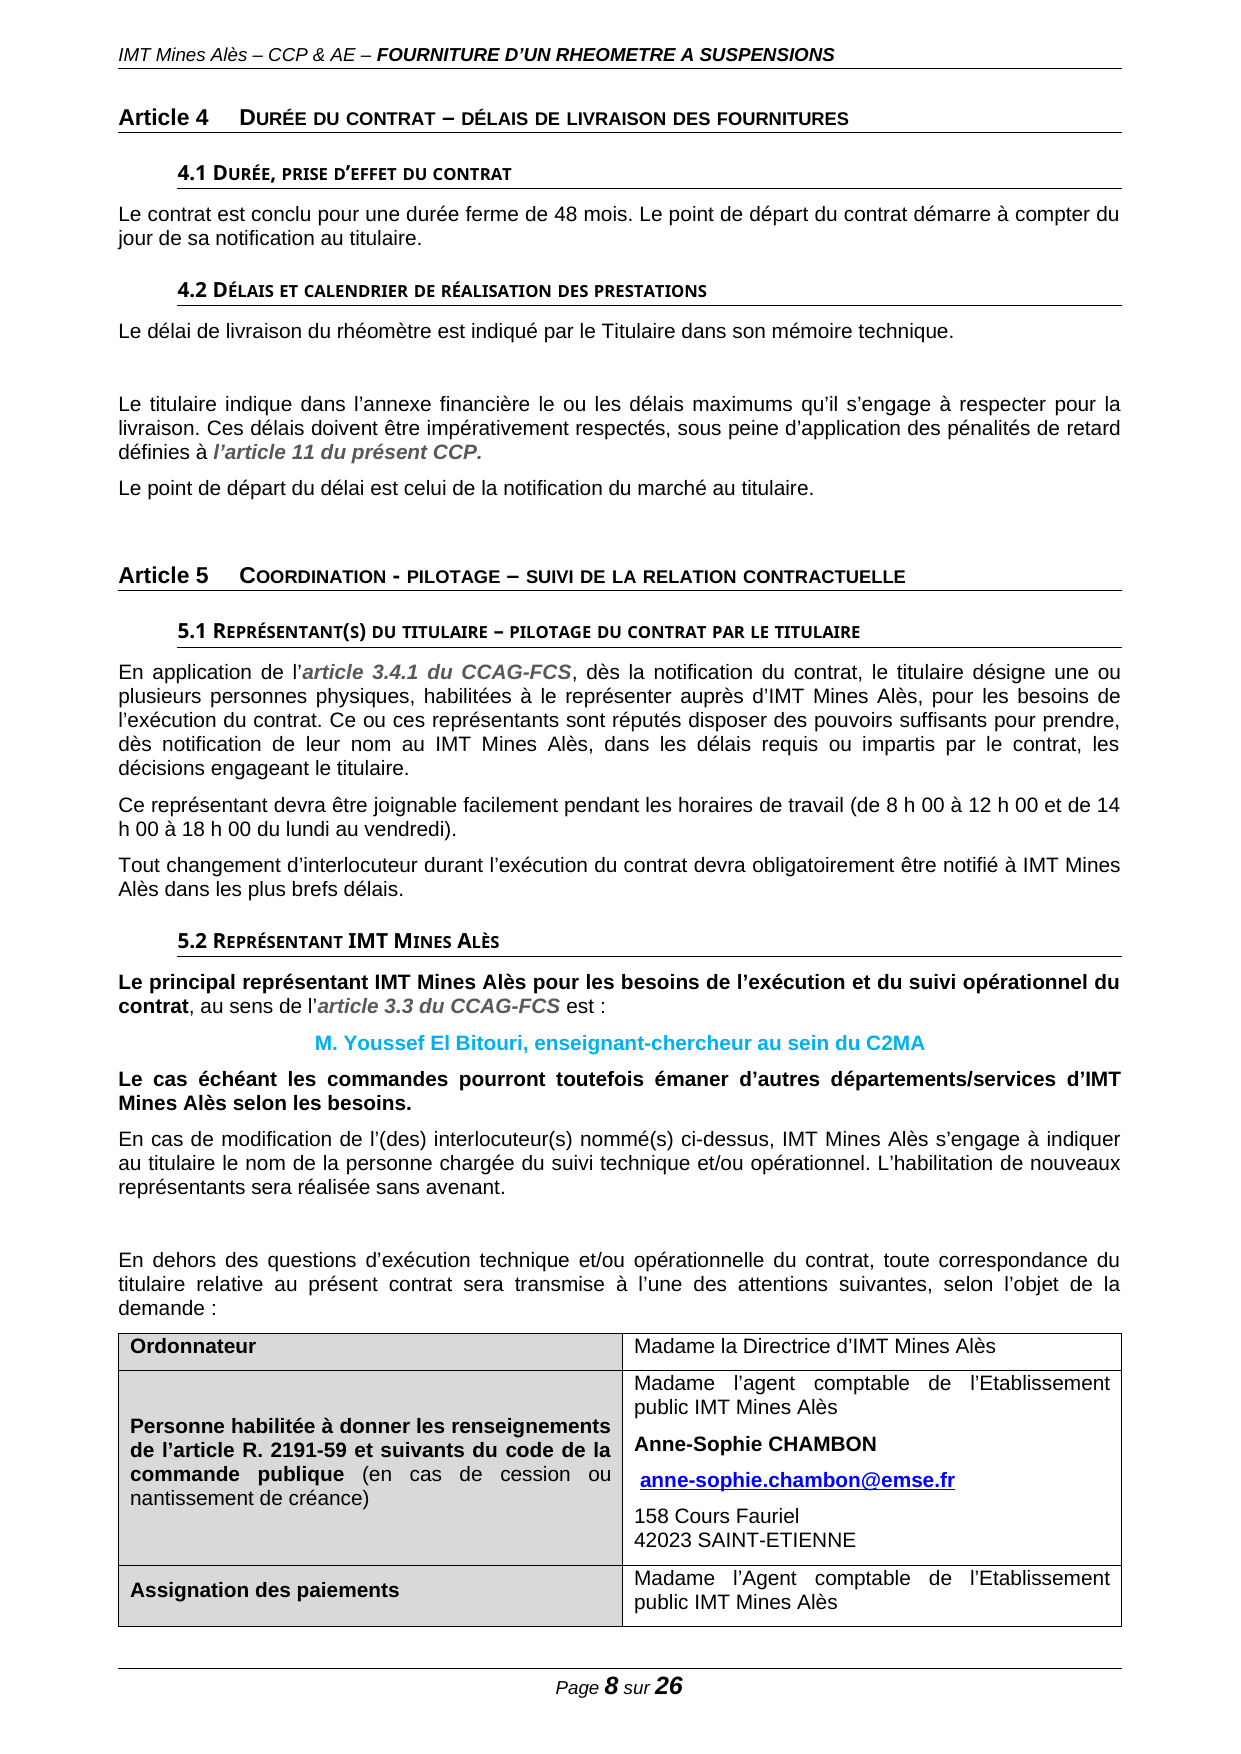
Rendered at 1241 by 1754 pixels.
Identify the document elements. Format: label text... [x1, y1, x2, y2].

text Le cas échéant les commandes pourront toutefois émaner d’autres départements/services d’IMT Mines Alès selon les besoins. [118, 1067, 1122, 1115]
subtitle Durée du contrat – délais de livraison des fournitures [118, 103, 1122, 132]
table_header Madame la Directrice d’IMT Mines Alès [623, 1334, 1121, 1370]
table_cell Madame l’agent comptable de l’Etablissement public IMT Mines Alès Anne-Sophie CHAMBON anne-sophie.chambon@emse.fr 158 Cours Fauriel 42023 SAINT-ETIENNE [623, 1371, 1121, 1565]
table_cell Personne habilitée à donner les renseignements de l’article R. 2191-59 et suivants du code de la commande publique (en cas de cession ou nantissement de créance) [119, 1371, 622, 1565]
text Le titulaire indique dans l’annexe financière le ou les délais maximums qu’il s’engage à respecter pour la livraison. Ces délais doivent être impérativement respectés, sous peine d’application des pénalités de retard définies à l’article 11 du présent CCP. [118, 392, 1122, 464]
text En application de l’article 3.4.1 du CCAG-FCS, dès la notification du contrat, le titulaire désigne une ou plusieurs personnes physiques, habilitées à le représenter auprès d’IMT Mines Alès, pour les besoins de l’exécution du contrat. Ce ou ces représentants sont réputés disposer des pouvoirs suffisants pour prendre, dès notification de leur nom au IMT Mines Alès, dans les délais requis ou impartis par le contrat, les décisions engageant le titulaire. [118, 660, 1122, 780]
subtitle Durée, prise d’effet du contrat [177, 158, 1122, 188]
text Le délai de livraison du rhéomètre est indiqué par le Titulaire dans son mémoire technique. [118, 319, 1122, 343]
subtitle Délais et calendrier de réalisation des prestations [177, 275, 1122, 305]
subtitle Coordination - pilotage – suivi de la relation contractuelle [118, 562, 1122, 590]
subtitle Représentant(s) du titulaire – pilotage du contrat par le titulaire [177, 616, 1122, 647]
text Le point de départ du délai est celui de la notification du marché au titulaire. [118, 476, 1122, 500]
text Le contrat est conclu pour une durée ferme de 48 mois. Le point de départ du contrat démarre à compter du jour de sa notification au titulaire. [118, 202, 1122, 250]
table_header Ordonnateur [119, 1334, 622, 1370]
table_cell Madame l’Agent comptable de l’Etablissement public IMT Mines Alès [623, 1566, 1121, 1626]
table_cell Assignation des paiements [119, 1566, 622, 1626]
text M. Youssef El Bitouri, enseignant-chercheur au sein du C2MA [118, 1030, 1122, 1054]
subtitle Représentant IMT Mines Alès [177, 926, 1122, 956]
text Le principal représentant IMT Mines Alès pour les besoins de l’exécution et du suivi opérationnel du contrat, au sens de l’article 3.3 du CCAG-FCS est : [118, 970, 1122, 1018]
text Ce représentant devra être joignable facilement pendant les horaires de travail (de 8 h 00 à 12 h 00 et de 14 h 00 à 18 h 00 du lundi au vendredi). [118, 792, 1122, 840]
text En dehors des questions d’exécution technique et/ou opérationnelle du contrat, toute correspondance du titulaire relative au présent contrat sera transmise à l’une des attentions suivantes, selon l’objet de la demande : [118, 1248, 1122, 1320]
text Tout changement d’interlocuteur durant l’exécution du contrat devra obligatoirement être notifié à IMT Mines Alès dans les plus brefs délais. [118, 853, 1122, 901]
text En cas de modification de l’(des) interlocuteur(s) nommé(s) ci-dessus, IMT Mines Alès s’engage à indiquer au titulaire le nom de la personne chargée du suivi technique et/ou opérationnel. L’habilitation de nouveaux représentants sera réalisée sans avenant. [118, 1127, 1122, 1199]
